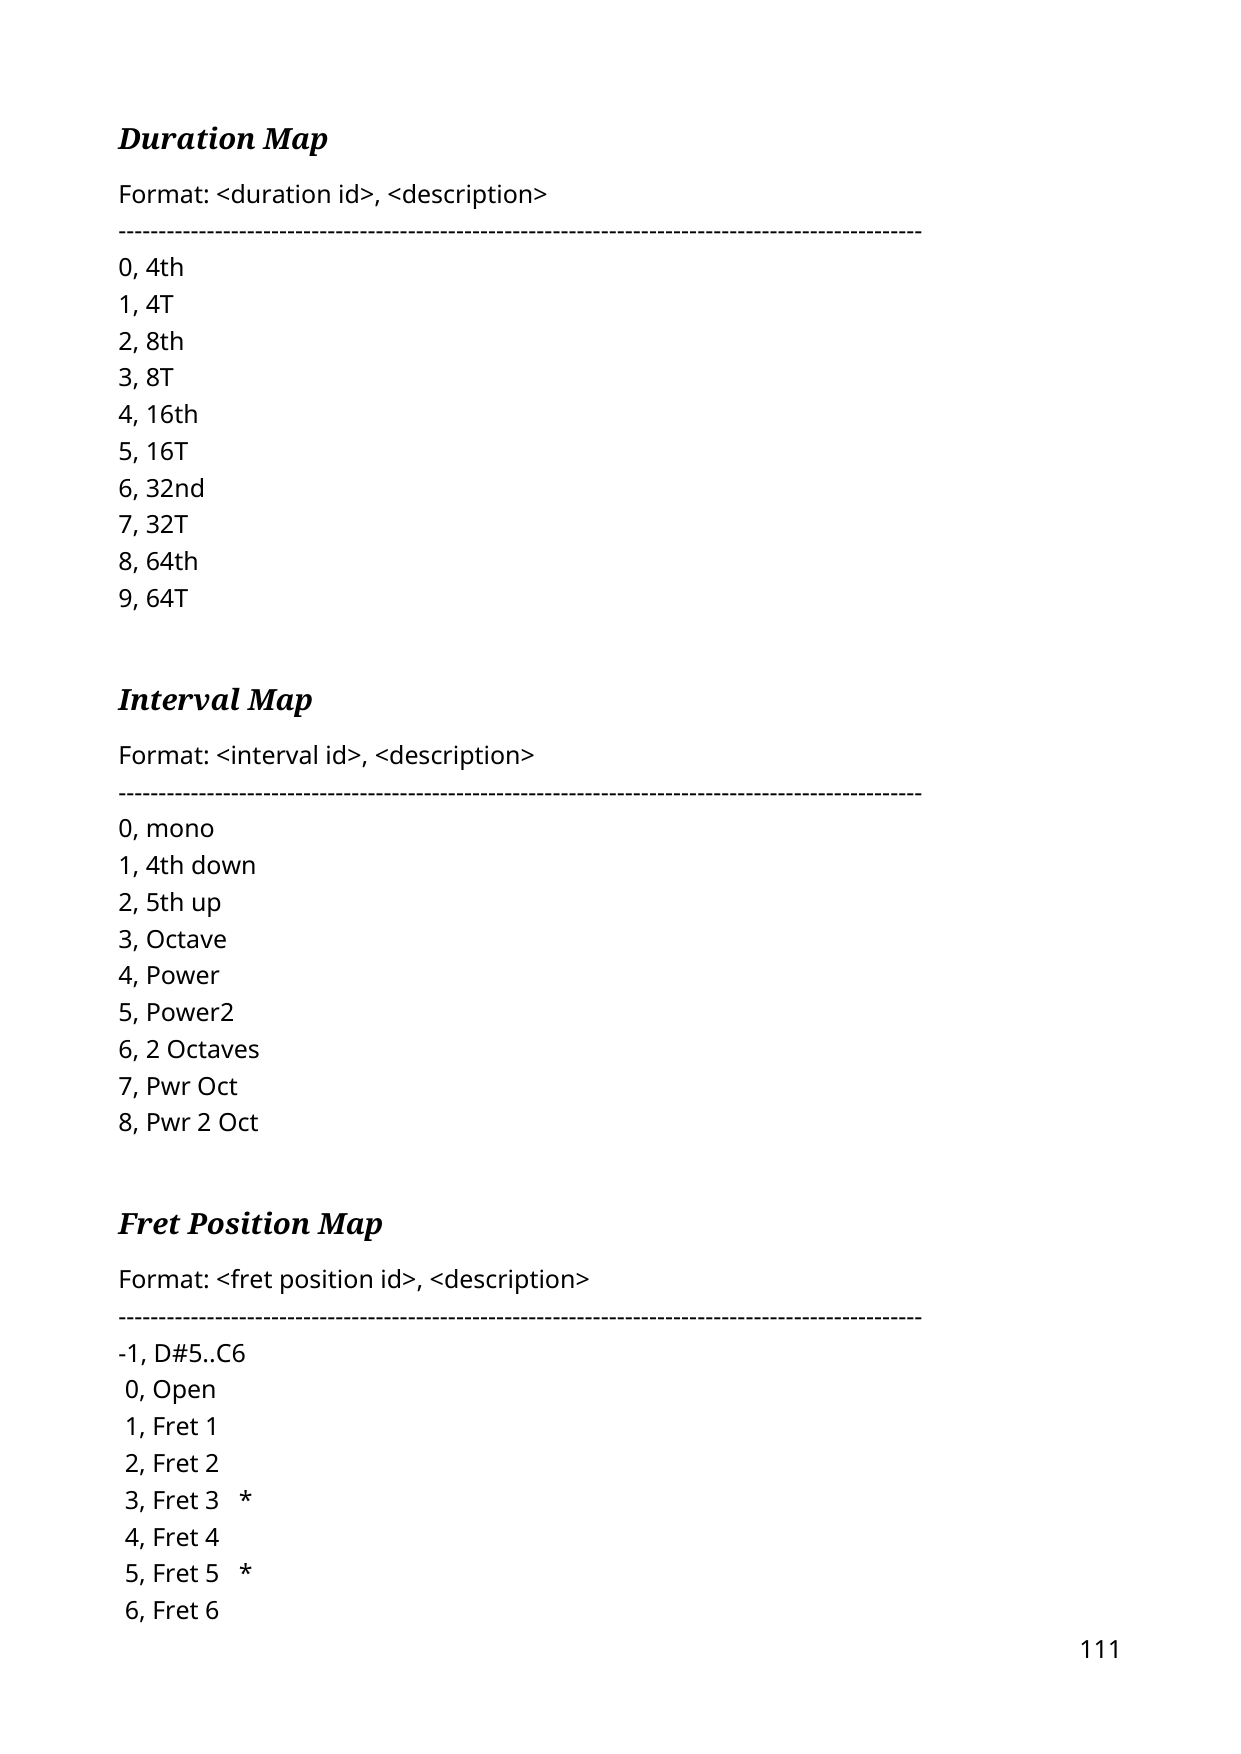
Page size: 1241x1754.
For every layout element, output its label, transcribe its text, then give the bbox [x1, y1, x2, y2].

text 1, 4T [118, 287, 1122, 321]
text 5, Fret 5 * [118, 1556, 1122, 1590]
text -1, D#5..C6 [118, 1335, 1122, 1369]
text 0, Open [118, 1372, 1122, 1406]
text 6, Fret 6 [118, 1593, 1122, 1627]
text Duration Map [118, 118, 1122, 158]
text 1, 4th down [118, 848, 1122, 882]
text 4, Fret 4 [118, 1519, 1122, 1553]
text 3, 8T [118, 360, 1122, 394]
text 3, Octave [118, 921, 1122, 955]
text 5, Power2 [118, 995, 1122, 1029]
text 7, 32T [118, 507, 1122, 541]
text 7, Pwr Oct [118, 1068, 1122, 1102]
text 8, Pwr 2 Oct [118, 1105, 1122, 1139]
text 4, 16th [118, 397, 1122, 431]
text 2, 8th [118, 323, 1122, 357]
text ---------------------------------------------------------------------------------------------------- [118, 1298, 1122, 1333]
text 0, mono [118, 811, 1122, 845]
text 0, 4th [118, 250, 1122, 284]
text 2, Fret 2 [118, 1446, 1122, 1480]
text Fret Position Map [118, 1204, 1122, 1243]
text 8, 64th [118, 544, 1122, 578]
text 9, 64T [118, 581, 1122, 615]
text 4, Power [118, 958, 1122, 992]
text Format: <duration id>, <description> [118, 176, 1122, 210]
text ---------------------------------------------------------------------------------------------------- [118, 213, 1122, 247]
text Interval Map [118, 679, 1122, 719]
text 6, 2 Octaves [118, 1032, 1122, 1066]
text Format: <interval id>, <description> [118, 737, 1122, 771]
text ---------------------------------------------------------------------------------------------------- [118, 774, 1122, 808]
text 2, 5th up [118, 884, 1122, 918]
text 1, Fret 1 [118, 1409, 1122, 1443]
text 6, 32nd [118, 470, 1122, 504]
text 3, Fret 3 * [118, 1482, 1122, 1516]
text Format: <fret position id>, <description> [118, 1262, 1122, 1296]
text 5, 16T [118, 434, 1122, 468]
